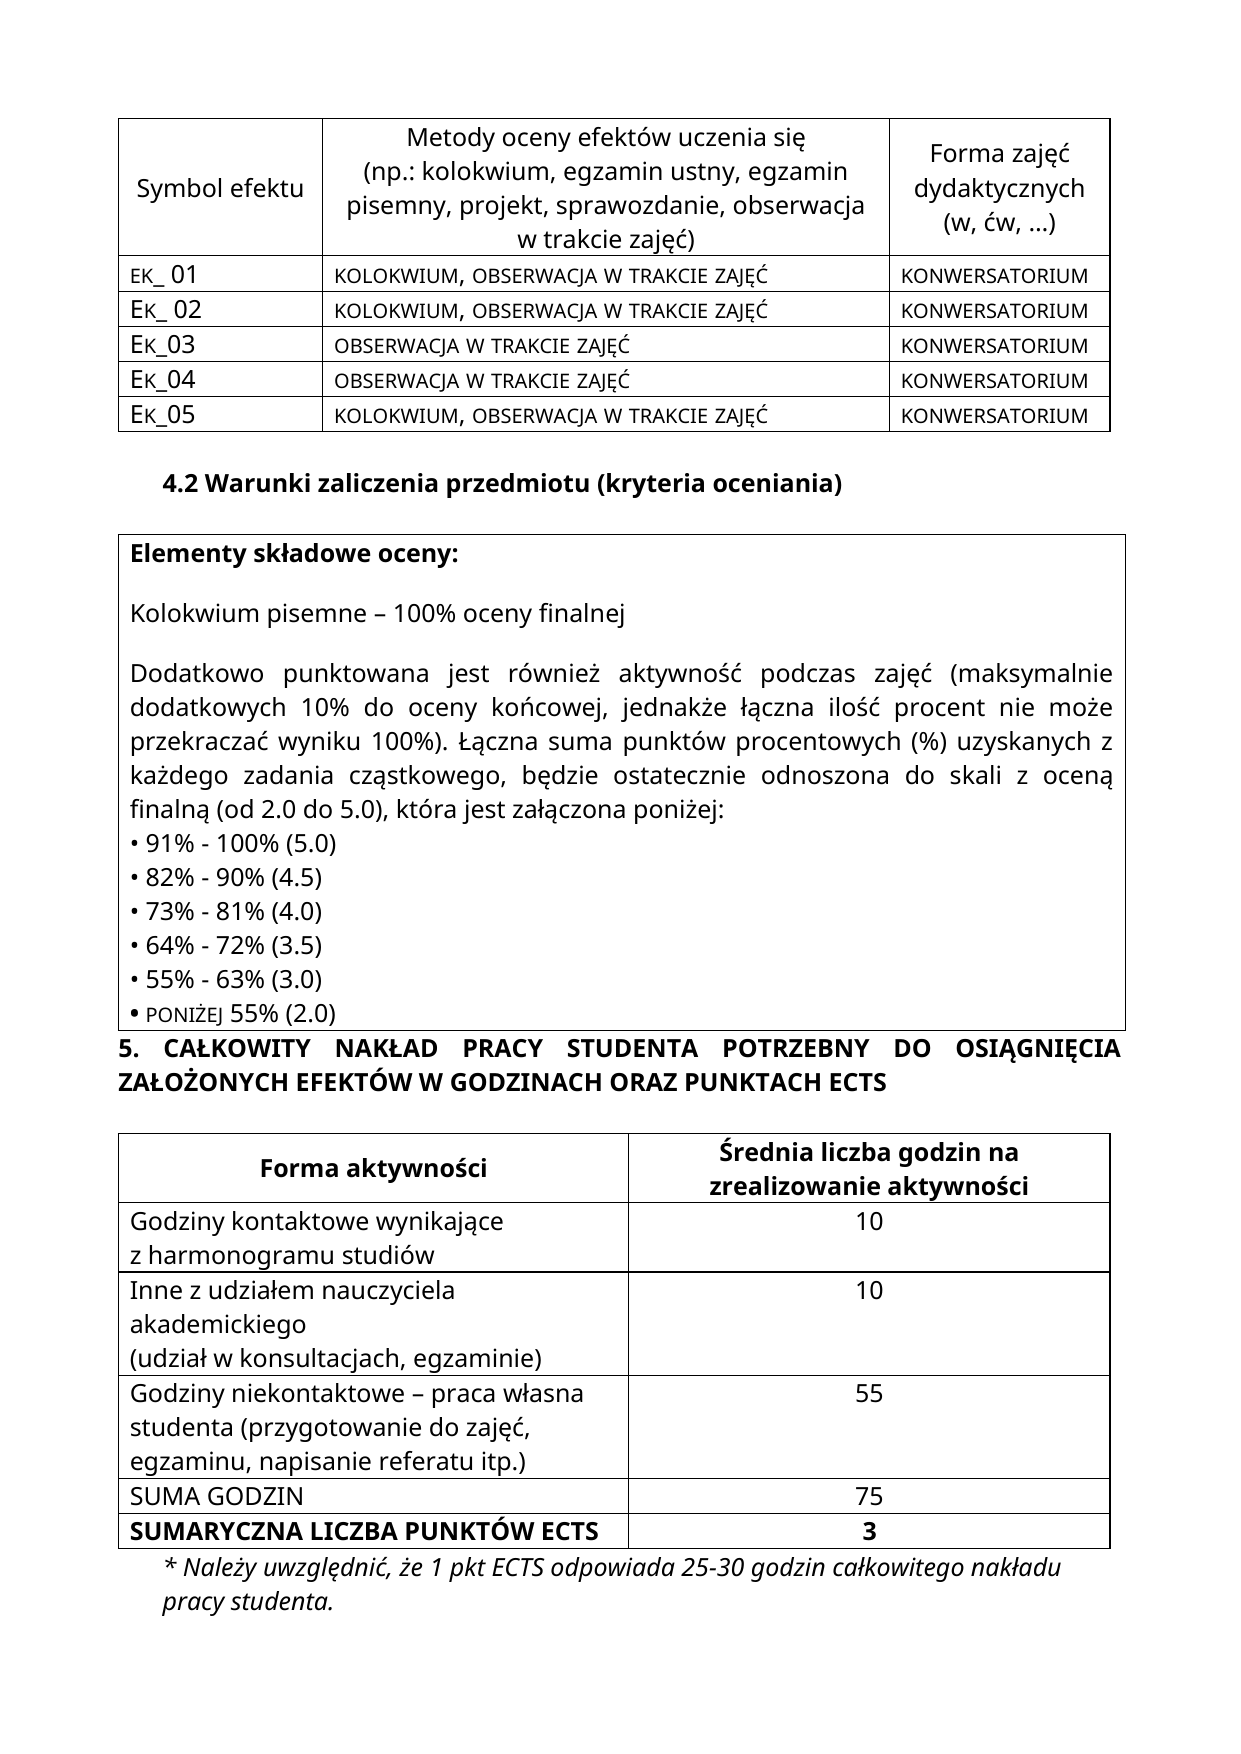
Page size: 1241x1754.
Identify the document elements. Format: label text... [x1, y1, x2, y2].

table_cell ek_ 01 [119, 256, 322, 291]
table_cell Inne z udziałem nauczyciela akademickiego (udział w konsultacjach, egzaminie) [119, 1273, 628, 1375]
table_cell Godziny niekontaktowe – praca własna studenta (przygotowanie do zajęć, egzaminu, napisanie referatu itp.) [119, 1376, 628, 1478]
table_cell Godziny kontaktowe wynikające z harmonogramu studiów [119, 1203, 628, 1271]
table_cell konwersatorium [890, 327, 1109, 361]
table_header Forma aktywności [119, 1134, 628, 1202]
table_cell 75 [629, 1479, 1109, 1513]
table_cell Ek_03 [119, 327, 322, 361]
text 5. CAŁKOWITY NAKŁAD PRACY STUDENTA POTRZEBNY DO OSIĄGNIĘCIA ZAŁOŻONYCH EFEKTÓW W GODZINACH ORAZ PUNKTACH ECTS [118, 1031, 1122, 1099]
table_cell obserwacja w trakcie zajęć [323, 327, 889, 361]
table_header Forma zajęć dydaktycznych (w, ćw, …) [890, 119, 1109, 255]
table_cell 3 [629, 1514, 1109, 1548]
table_header Średnia liczba godzin na zrealizowanie aktywności [629, 1134, 1109, 1202]
table_cell konwersatorium [890, 397, 1109, 431]
text * Należy uwzględnić, że 1 pkt ECTS odpowiada 25-30 godzin całkowitego nakładu pracy studenta. [162, 1549, 1122, 1617]
table_cell kolokwium, obserwacja w trakcie zajęć [323, 256, 889, 291]
table_cell Ek_ 02 [119, 292, 322, 326]
table_cell konwersatorium [890, 292, 1109, 326]
table_header Elementy składowe oceny: Kolokwium pisemne – 100% oceny finalnej Dodatkowo punktowana jest również aktywność podczas zajęć (maksymalnie dodatkowych 10% do oceny końcowej, jednakże łączna ilość procent nie może przekraczać wyniku 100%). Łączna suma punktów procentowych (%) uzyskanych z każdego zadania cząstkowego, będzie ostatecznie odnoszona do skali z oceną finalną (od 2.0 do 5.0), która jest załączona poniżej: • 91% - 100% (5.0) • 82% - 90% (4.5) • 73% - 81% (4.0) • 64% - 72% (3.5) • 55% - 63% (3.0) • poniżej 55% (2.0) [119, 535, 1125, 1030]
table_cell kolokwium, obserwacja w trakcie zajęć [323, 397, 889, 431]
table_cell 55 [629, 1376, 1109, 1478]
table_header Symbol efektu [119, 119, 322, 255]
table_header Metody oceny efektów uczenia się (np.: kolokwium, egzamin ustny, egzamin pisemny, projekt, sprawozdanie, obserwacja w trakcie zajęć) [323, 119, 889, 255]
table_cell Ek_05 [119, 397, 322, 431]
table_cell kolokwium, obserwacja w trakcie zajęć [323, 292, 889, 326]
table_cell obserwacja w trakcie zajęć [323, 362, 889, 396]
table_cell konwersatorium [890, 362, 1109, 396]
table_cell Ek_04 [119, 362, 322, 396]
table_cell SUMARYCZNA LICZBA PUNKTÓW ECTS [119, 1514, 628, 1548]
text 4.2 Warunki zaliczenia przedmiotu (kryteria oceniania) [162, 466, 1122, 500]
table_cell 10 [629, 1273, 1109, 1375]
table_cell SUMA GODZIN [119, 1479, 628, 1513]
table_cell 10 [629, 1203, 1109, 1271]
table_cell konwersatorium [890, 256, 1109, 291]
